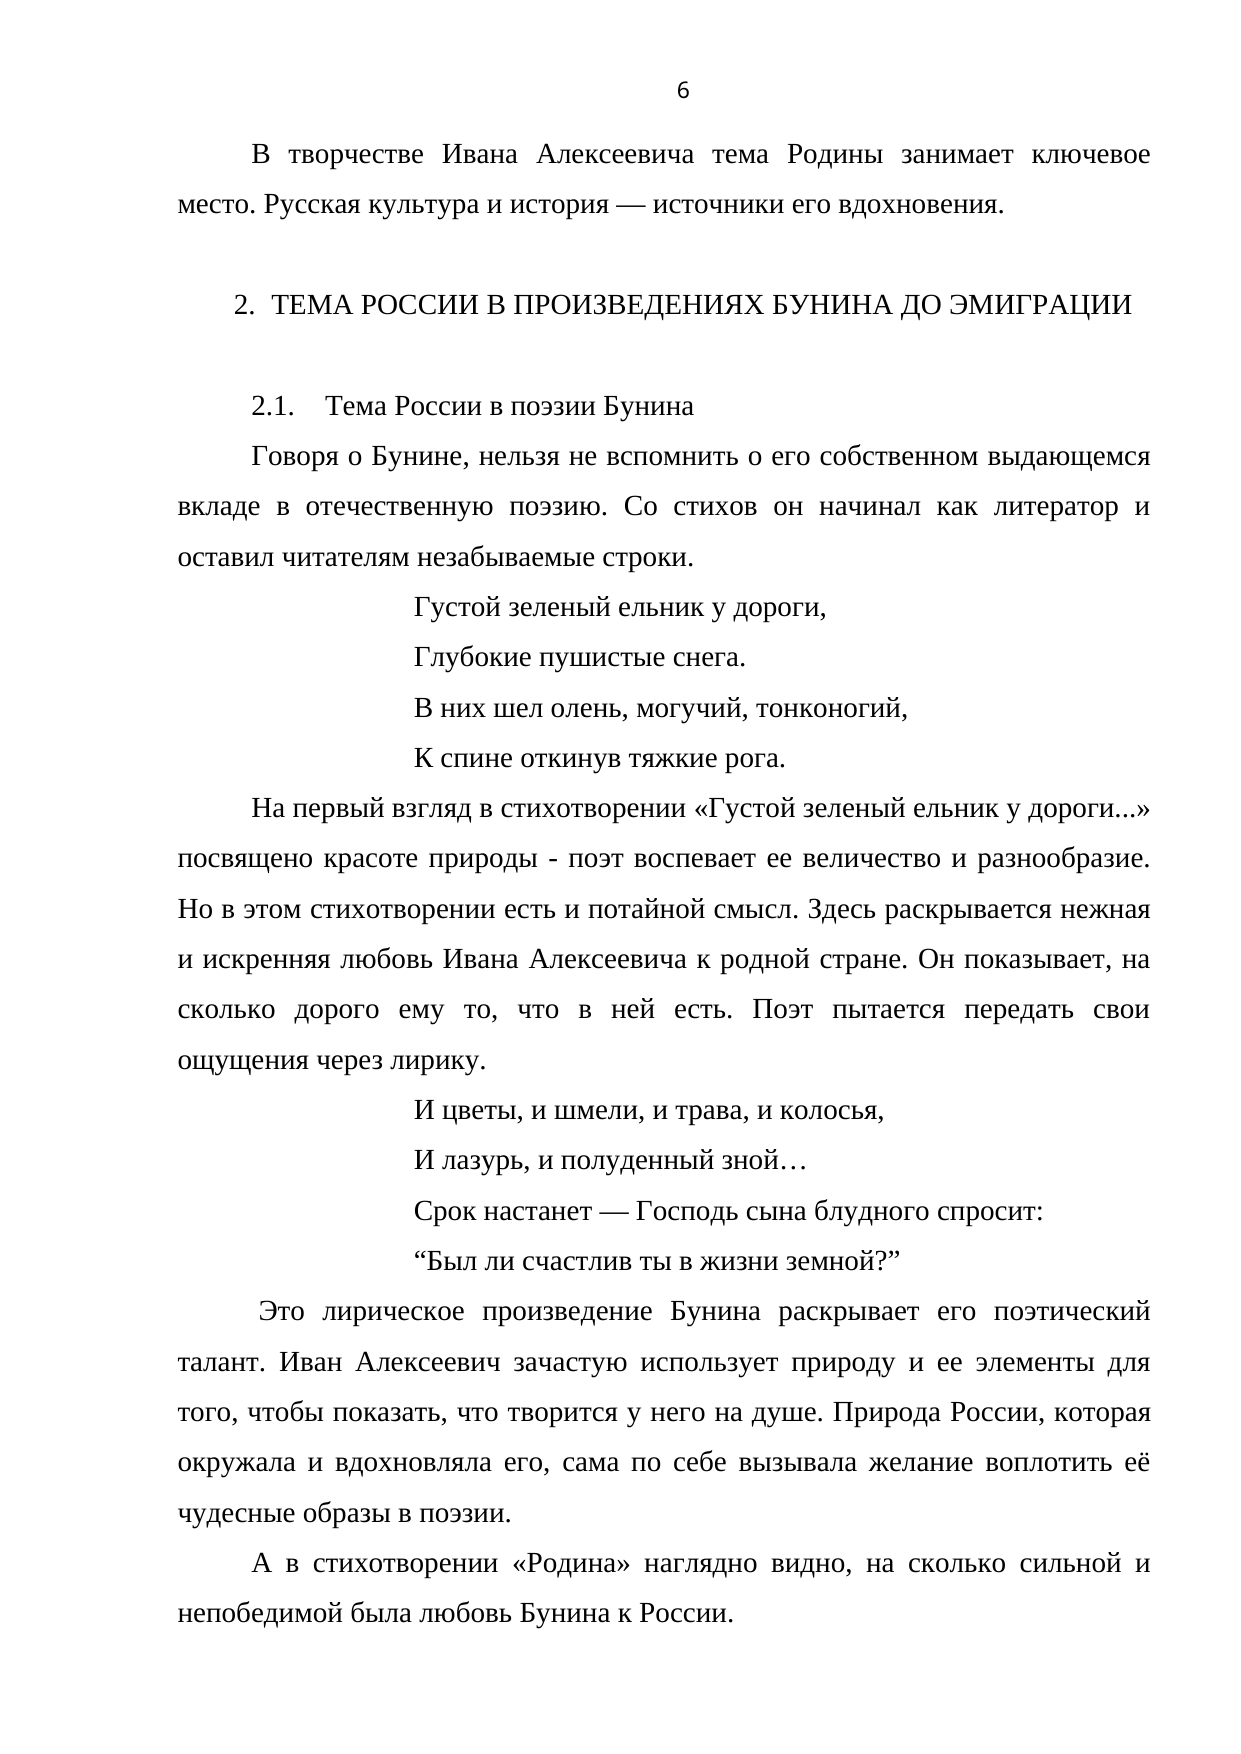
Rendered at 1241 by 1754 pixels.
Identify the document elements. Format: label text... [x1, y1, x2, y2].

text В творчестве Ивана Алексеевича тема Родины занимает ключевое место. Русская культура и история — источники его вдохновения. [177, 136, 1152, 220]
text В них шел олень, могучий, тонконогий, [177, 690, 1152, 723]
text Срок настанет — Господь сына блудного спросит: [177, 1193, 1152, 1226]
text Это лирическое произведение Бунина раскрывает его поэтический талант. Иван Алексеевич зачастую использует природу и ее элементы для того, чтобы показать, что творится у него на душе. Природа России, которая окружала и вдохновляла его, сама по себе вызывала желание воплотить её чудесные образы в поэзии. [177, 1293, 1152, 1528]
text Глубокие пушистые снега. [177, 639, 1152, 673]
text И лазурь, и полуденный зной… [177, 1142, 1152, 1176]
text А в стихотворении «Родина» наглядно видно, на сколько сильной и непобедимой была любовь Бунина к России. [177, 1545, 1152, 1629]
text И цветы, и шмели, и трава, и колосья, [177, 1092, 1152, 1126]
text Говоря о Бунине, нельзя не вспомнить о его собственном выдающемся вкладе в отечественную поэзию. Со стихов он начинал как литератор и оставил читателям незабываемые строки. [177, 438, 1152, 572]
list Тема России в поэзии Бунина [177, 388, 1152, 421]
text К спине откинув тяжкие рога. [177, 740, 1152, 773]
text Густой зеленый ельник у дороги, [177, 589, 1152, 623]
text “Был ли счастлив ты в жизни земной?” [177, 1243, 1152, 1277]
list ТЕМА РОССИИ В ПРОИЗВЕДЕНИЯХ БУНИНА ДО ЭМИГРАЦИИ [215, 287, 1152, 321]
text На первый взгляд в стихотворении «Густой зеленый ельник у дороги...» посвящено красоте природы - поэт воспевает ее величество и разнообразие. Но в этом стихотворении есть и потайной смысл. Здесь раскрывается нежная и искренняя любовь Ивана Алексеевича к родной стране. Он показывает, на сколько дорого ему то, что в ней есть. Поэт пытается передать свои ощущения через лирику. [177, 790, 1152, 1075]
